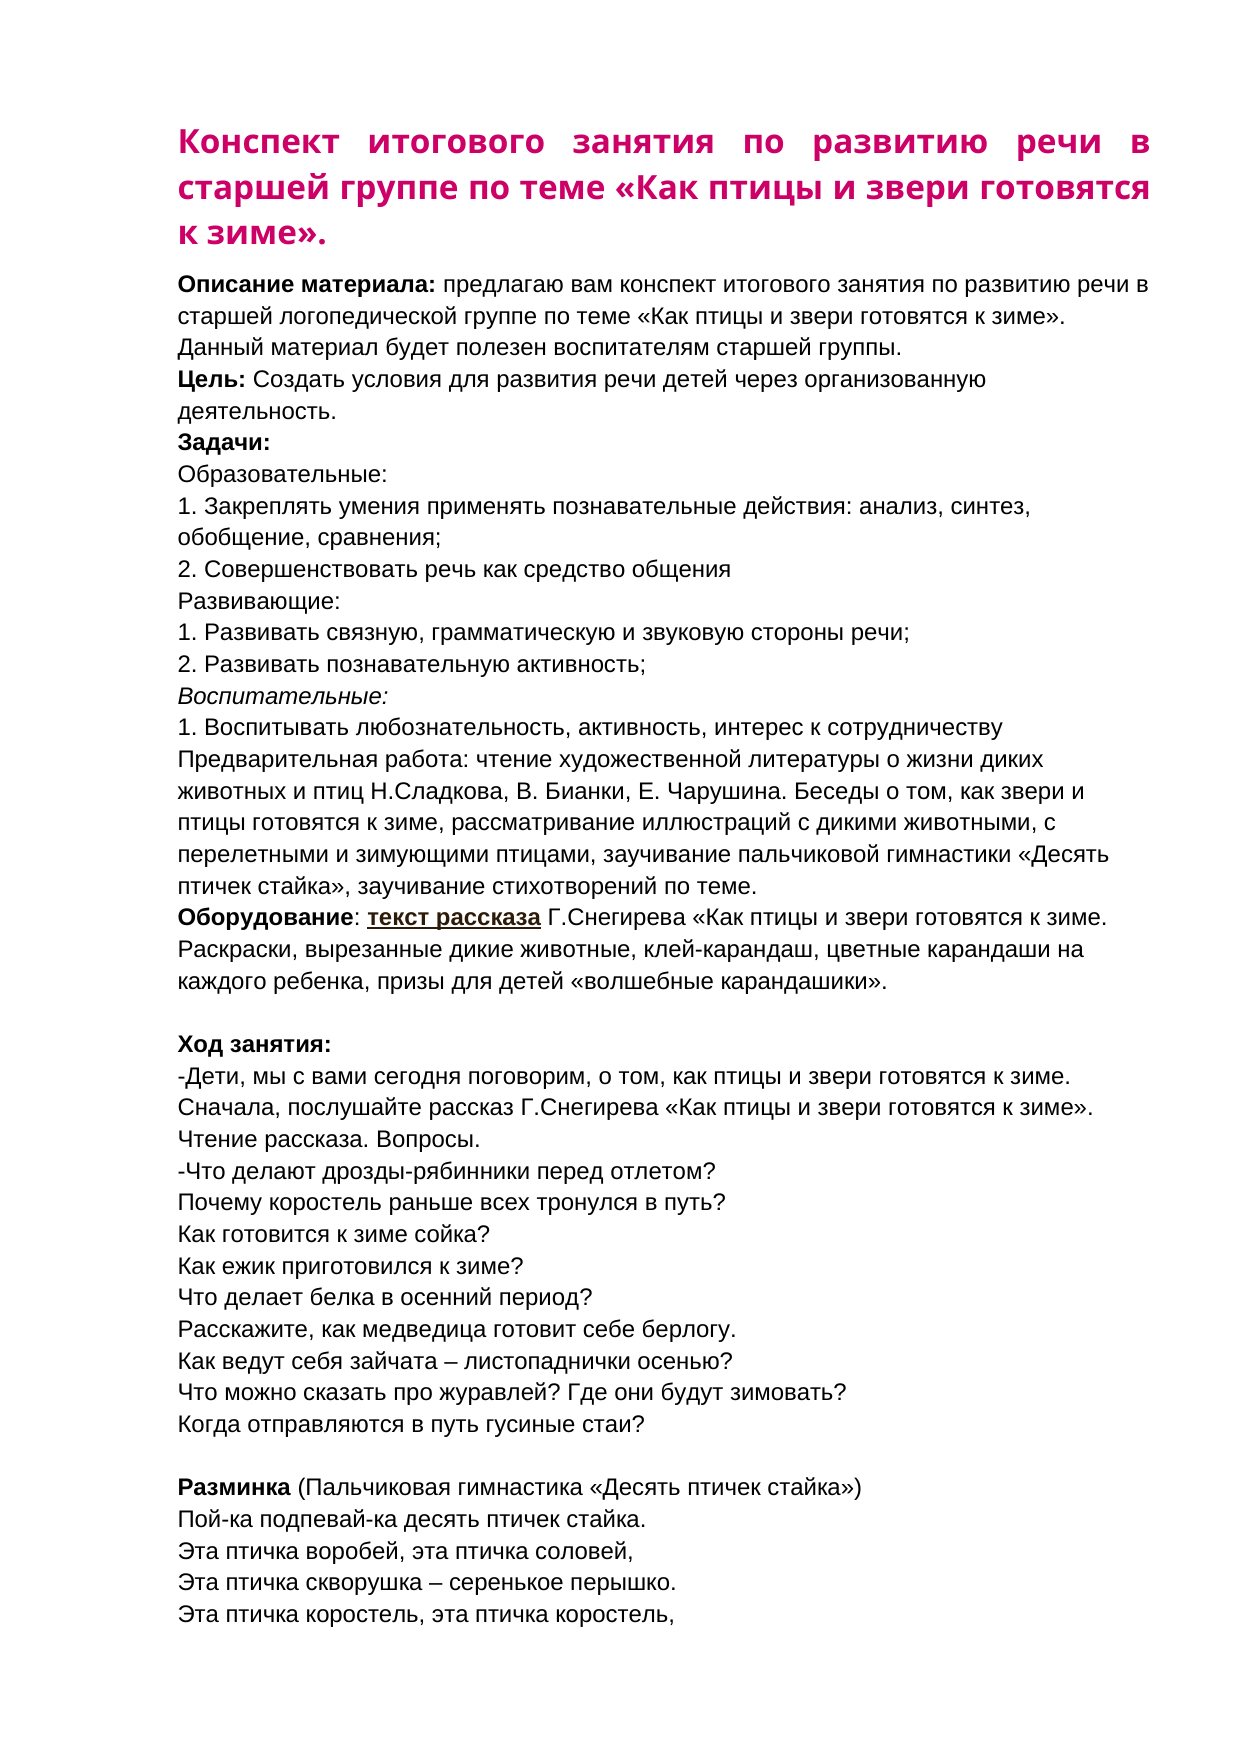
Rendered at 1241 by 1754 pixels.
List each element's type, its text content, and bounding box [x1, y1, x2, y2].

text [177, 270, 1152, 1628]
text Конспект итогового занятия по развитию речи в старшей группе по теме «Как птицы и звери готовятся к зиме». [177, 118, 1152, 254]
